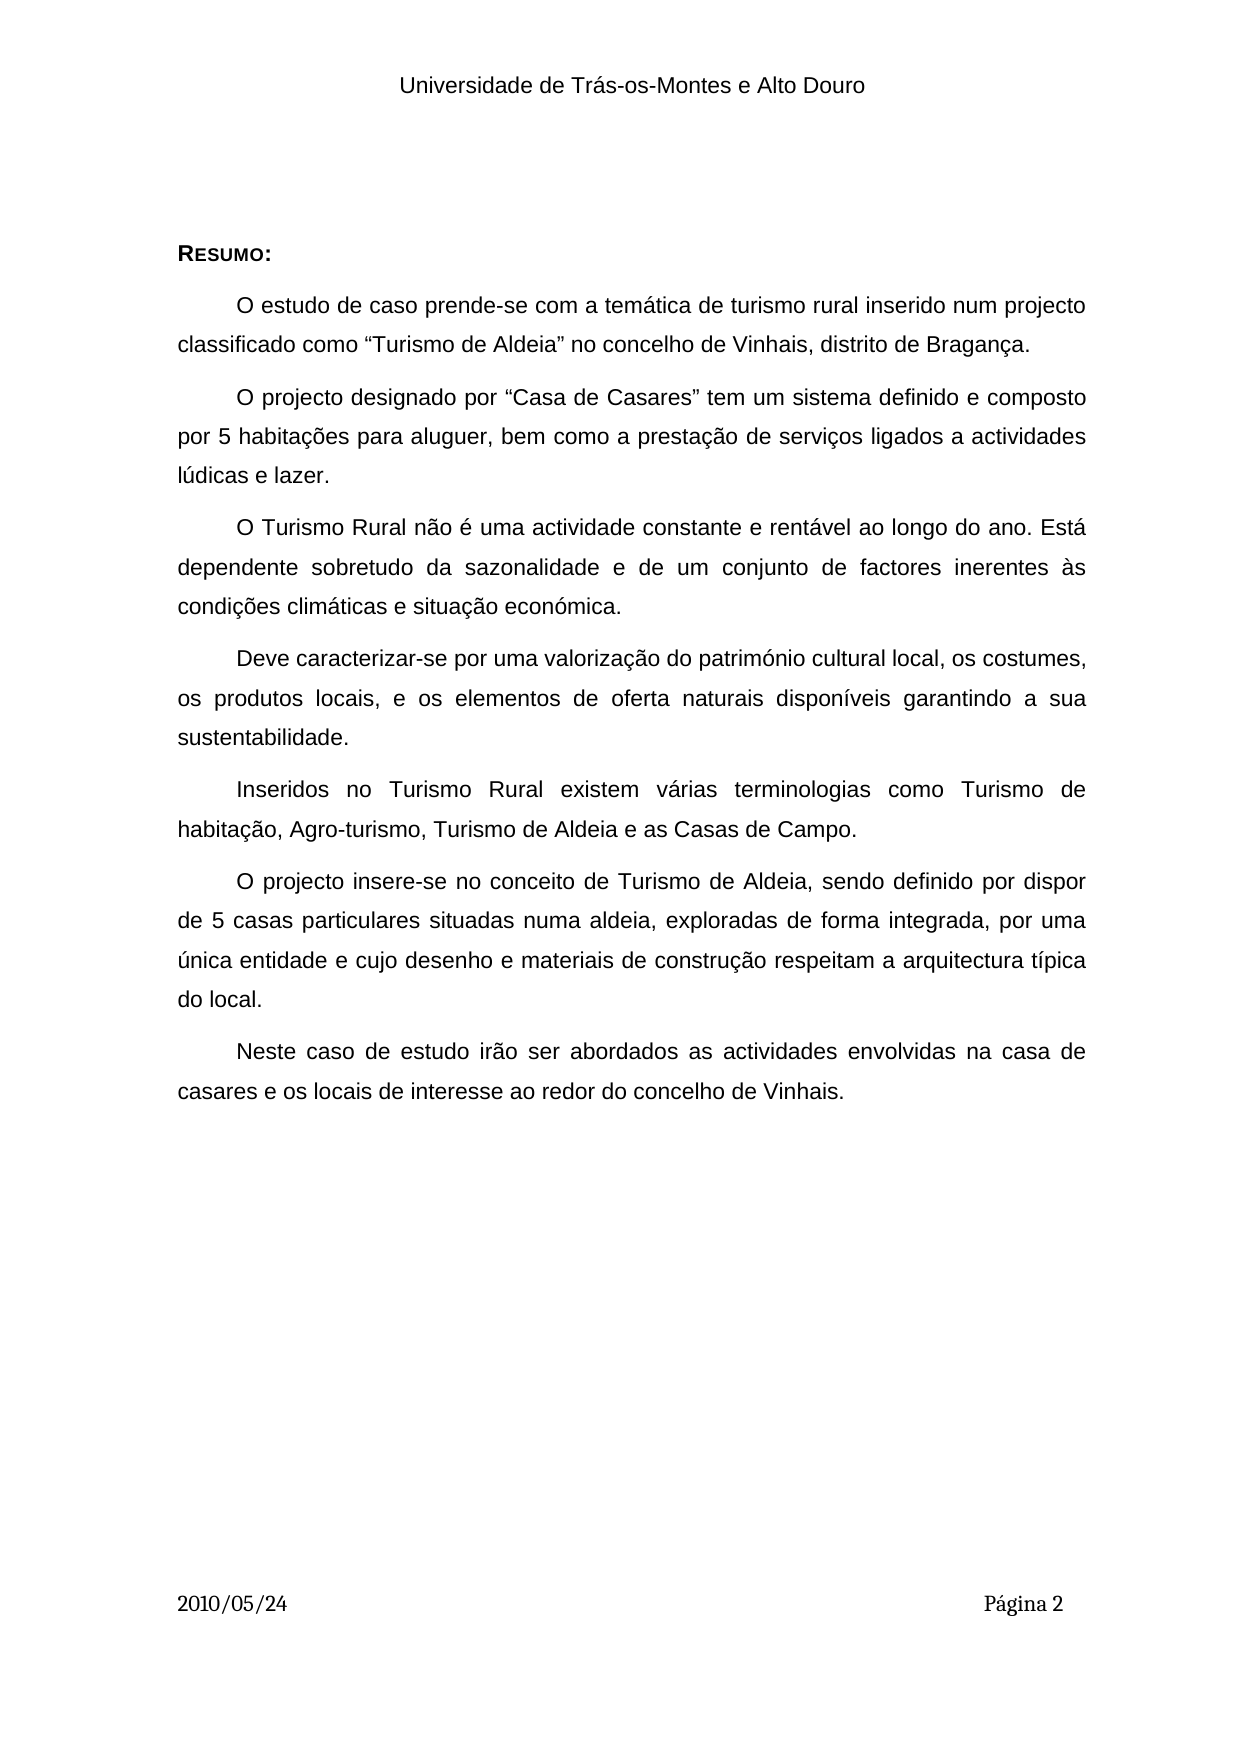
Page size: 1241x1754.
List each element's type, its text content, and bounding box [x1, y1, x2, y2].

text O Turismo Rural não é uma actividade constante e rentável ao longo do ano. Está dependente sobretudo da sazonalidade e de um conjunto de factores inerentes às condições climáticas e situação económica. [177, 514, 1087, 620]
text O estudo de caso prende-se com a temática de turismo rural inserido num projecto classificado como “Turismo de Aldeia” no concelho de Vinhais, distrito de Bragança. [177, 292, 1087, 358]
text O projecto designado por “Casa de Casares” tem um sistema definido e composto por 5 habitações para aluguer, bem como a prestação de serviços ligados a actividades lúdicas e lazer. [177, 383, 1087, 489]
text Deve caracterizar-se por uma valorização do património cultural local, os costumes, os produtos locais, e os elementos de oferta naturais disponíveis garantindo a sua sustentabilidade. [177, 645, 1087, 751]
text Inseridos no Turismo Rural existem várias terminologias como Turismo de habitação, Agro-turismo, Turismo de Aldeia e as Casas de Campo. [177, 776, 1087, 842]
text Neste caso de estudo irão ser abordados as actividades envolvidas na casa de casares e os locais de interesse ao redor do concelho de Vinhais. [177, 1038, 1087, 1104]
text Resumo: [177, 240, 1087, 266]
text O projecto insere-se no conceito de Turismo de Aldeia, sendo definido por dispor de 5 casas particulares situadas numa aldeia, exploradas de forma integrada, por uma única entidade e cujo desenho e materiais de construção respeitam a arquitectura típica do local. [177, 868, 1087, 1012]
